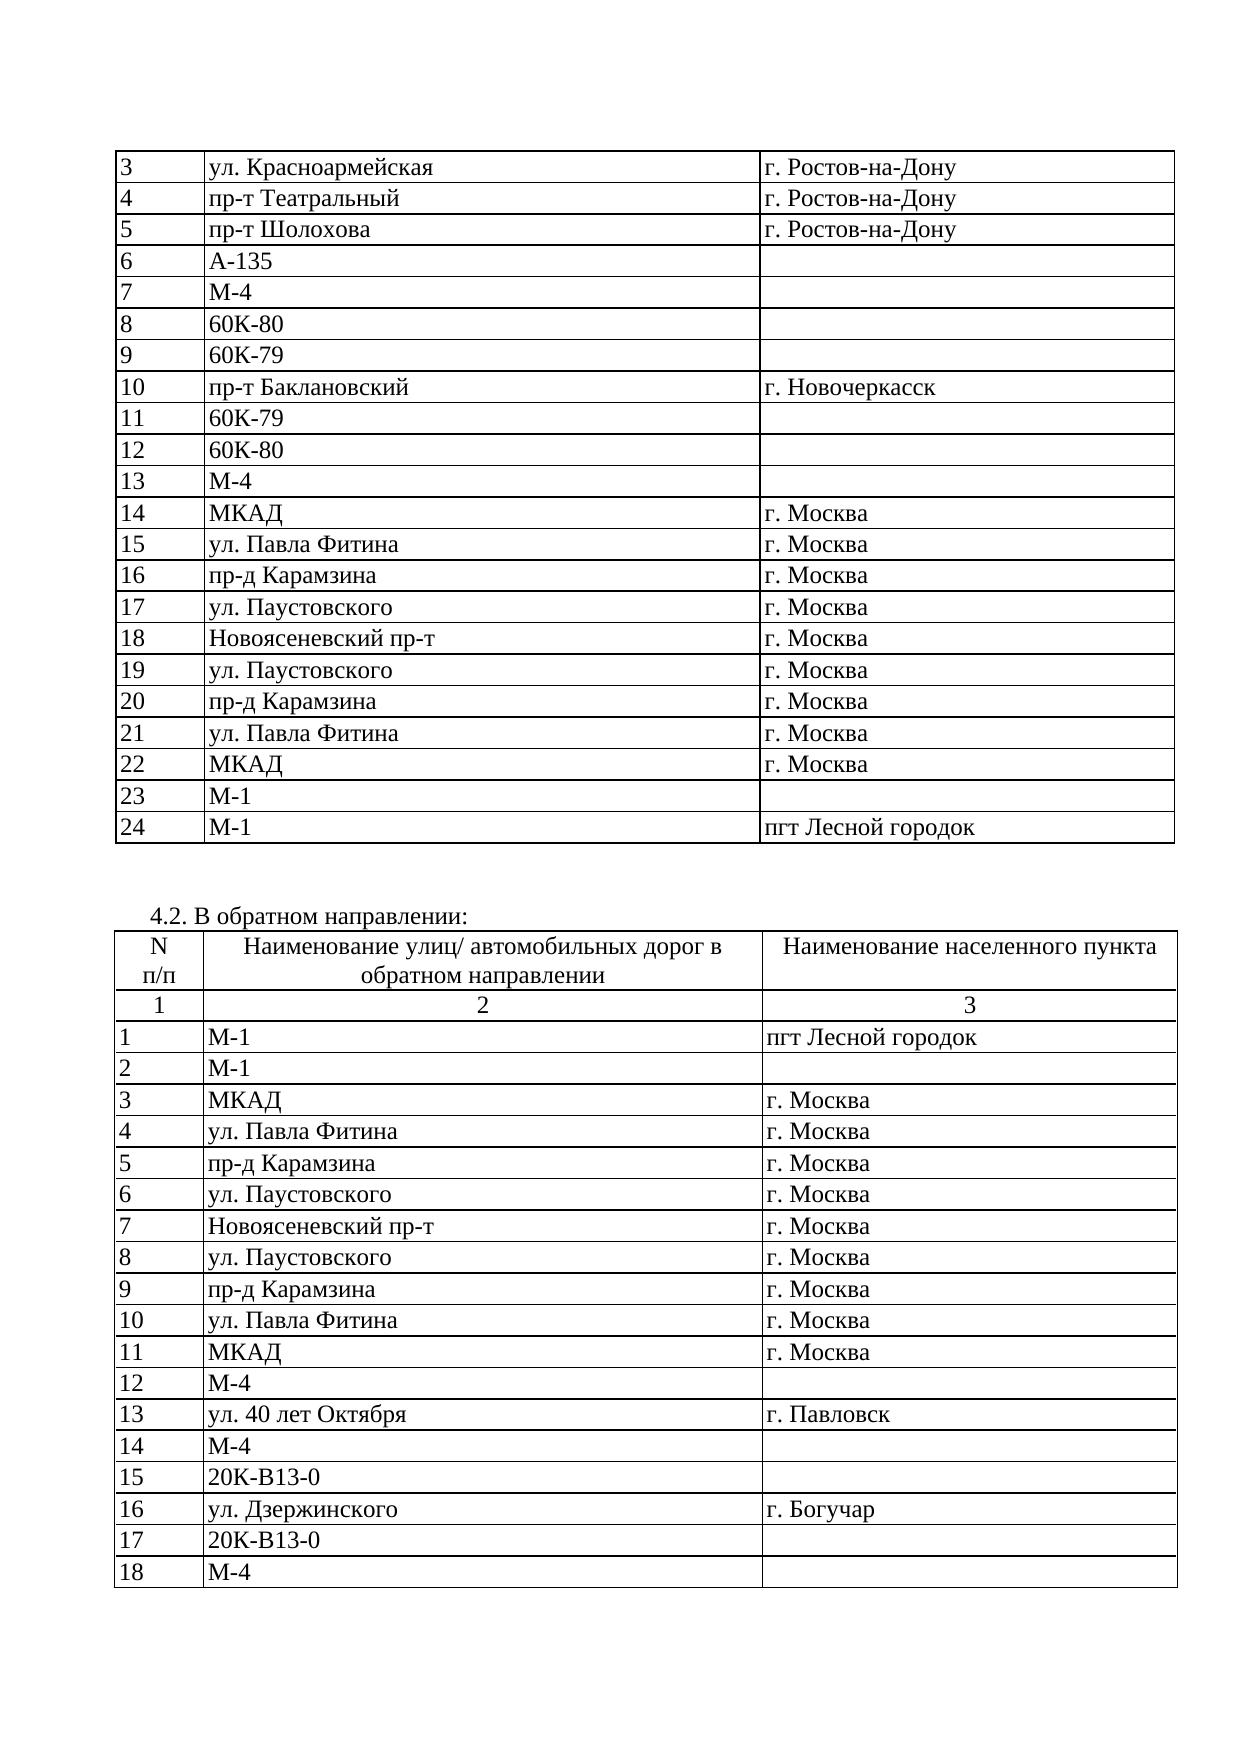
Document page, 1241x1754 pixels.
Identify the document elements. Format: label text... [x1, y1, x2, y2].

table_cell [761, 277, 1174, 307]
table_cell г. Москва [761, 718, 1174, 748]
table_cell [763, 1052, 1177, 1083]
table_cell ул. Павла Фитина [205, 718, 759, 748]
table_cell 1 [115, 990, 203, 1020]
table_cell г. Ростов-на-Дону [761, 183, 1174, 213]
table_cell [761, 435, 1174, 464]
table_cell Новоясеневский пр-т [204, 1211, 762, 1241]
table_cell г. Москва [761, 592, 1174, 622]
table_cell г. Москва [763, 1209, 1177, 1241]
table_cell 23 [117, 781, 204, 811]
table_cell 11 [117, 403, 204, 433]
table_cell 10 [117, 372, 204, 402]
table_cell 12 [115, 1368, 203, 1398]
table_cell 13 [117, 466, 204, 496]
table_cell пгт Лесной городок [763, 1020, 1177, 1052]
table_cell М-4 [204, 1368, 762, 1398]
table_cell пр-т Театральный [205, 183, 759, 213]
table_cell МКАД [205, 498, 759, 527]
table_cell 16 [115, 1493, 203, 1524]
table_cell г. Москва [761, 529, 1174, 559]
table_cell 16 [117, 561, 204, 590]
table_cell 20 [117, 686, 204, 716]
table_cell 6 [115, 1179, 203, 1209]
table_cell г. Ростов-на-Дону [761, 152, 1174, 181]
table_cell 8 [115, 1242, 203, 1272]
table_cell г. Москва [763, 1146, 1177, 1178]
table_cell г. Москва [761, 686, 1174, 716]
table_cell МКАД [204, 1337, 762, 1366]
table_cell 3 [117, 152, 204, 181]
table_cell пр-т Шолохова [205, 215, 759, 244]
table_header Наименование улиц/ автомобильных дорог в обратном направлении [204, 932, 762, 989]
table_cell М-1 [204, 1053, 762, 1083]
table_cell 60К-80 [205, 435, 759, 464]
table_cell М-1 [205, 781, 759, 811]
table_cell ул. Павла Фитина [204, 1305, 762, 1335]
table_cell г. Москва [761, 623, 1174, 653]
table_cell М-1 [204, 1022, 762, 1052]
table_cell пр-д Карамзина [204, 1274, 762, 1303]
table_cell г. Москва [761, 749, 1174, 779]
table_cell [763, 1461, 1177, 1492]
table_cell 11 [115, 1336, 203, 1366]
table_cell г. Москва [763, 1241, 1177, 1272]
table_cell ул. Павла Фитина [205, 529, 759, 559]
table_cell 7 [117, 277, 204, 307]
table_cell 20К-В13-0 [204, 1462, 762, 1492]
table_cell 21 [117, 718, 204, 748]
table_cell [761, 340, 1174, 370]
table_cell 19 [117, 655, 204, 685]
table_cell г. Москва [763, 1335, 1177, 1366]
table_header Наименование населенного пункта [763, 932, 1177, 989]
table_cell [761, 309, 1174, 339]
table_cell 15 [115, 1462, 203, 1492]
table_cell ул. Паустовского [205, 592, 759, 622]
table_cell 14 [115, 1430, 203, 1461]
table_cell 5 [117, 215, 204, 244]
table_cell г. Москва [761, 655, 1174, 685]
table_cell 17 [117, 592, 204, 622]
table_cell 60К-79 [205, 340, 759, 370]
table_cell 2 [115, 1053, 203, 1083]
table_cell ул. Дзержинского [204, 1494, 762, 1524]
table_cell 4 [115, 1116, 203, 1146]
table_cell 10 [115, 1305, 203, 1335]
table_cell 22 [117, 749, 204, 779]
table_cell пр-д Карамзина [204, 1148, 762, 1178]
table_cell М-1 [205, 812, 759, 842]
table_cell пгт Лесной городок [761, 812, 1174, 842]
table_cell г. Ростов-на-Дону [761, 215, 1174, 244]
table_cell г. Москва [761, 561, 1174, 590]
table_cell 6 [117, 246, 204, 276]
table_cell 3 [115, 1084, 203, 1115]
table_cell МКАД [205, 749, 759, 779]
table_cell 15 [117, 529, 204, 559]
table_cell М-4 [205, 277, 759, 307]
table_cell [761, 403, 1174, 433]
table_cell ул. Паустовского [204, 1242, 762, 1272]
table_cell 3 [763, 989, 1177, 1020]
table_cell г. Москва [763, 1115, 1177, 1146]
table_cell [763, 1524, 1177, 1555]
table_cell М-4 [204, 1431, 762, 1461]
table_cell 20К-В13-0 [204, 1525, 762, 1555]
table_cell ул. Красноармейская [205, 152, 759, 181]
table_cell ул. Паустовского [205, 655, 759, 685]
table_cell г. Москва [761, 498, 1174, 527]
table_cell пр-д Карамзина [205, 686, 759, 716]
table_cell 9 [117, 340, 204, 370]
table_cell 60К-79 [205, 403, 759, 433]
table_cell [761, 466, 1174, 496]
table_cell 17 [115, 1525, 203, 1555]
table_header N п/п [115, 932, 203, 989]
table_cell 4 [117, 183, 204, 213]
table_cell М-4 [205, 466, 759, 496]
table_cell 2 [204, 991, 762, 1020]
table_cell 7 [115, 1210, 203, 1241]
table_cell 18 [117, 623, 204, 653]
table_cell 1 [115, 1021, 203, 1052]
table_cell [761, 246, 1174, 276]
table_cell [763, 1555, 1177, 1587]
table_cell Новоясеневский пр-т [205, 623, 759, 653]
table_cell г. Москва [763, 1304, 1177, 1335]
table_cell г. Москва [763, 1272, 1177, 1303]
table_cell 5 [115, 1147, 203, 1178]
table_cell г. Новочеркасск [761, 372, 1174, 402]
table_cell г. Богучар [763, 1492, 1177, 1524]
table_cell пр-д Карамзина [205, 561, 759, 590]
table_cell 13 [115, 1399, 203, 1429]
table_cell ул. Павла Фитина [204, 1116, 762, 1146]
table_cell [761, 781, 1174, 811]
table_cell 9 [115, 1273, 203, 1303]
table_cell ул. Паустовского [204, 1179, 762, 1209]
table_cell 14 [117, 498, 204, 527]
table_cell пр-т Баклановский [205, 372, 759, 402]
table_cell [763, 1429, 1177, 1461]
table_cell 24 [117, 812, 204, 842]
table_cell М-4 [204, 1557, 762, 1587]
table_cell ул. 40 лет Октября [204, 1400, 762, 1429]
table_cell А-135 [205, 246, 759, 276]
table_cell 8 [117, 309, 204, 339]
text 4.2. В обратном направлении: [150, 901, 1090, 930]
table_cell г. Москва [763, 1178, 1177, 1209]
table_cell 18 [115, 1556, 203, 1587]
table_cell МКАД [204, 1085, 762, 1115]
table_cell [763, 1366, 1177, 1398]
table_cell г. Павловск [763, 1398, 1177, 1429]
table_cell г. Москва [763, 1083, 1177, 1115]
table_cell 12 [117, 435, 204, 464]
table_cell 60К-80 [205, 309, 759, 339]
